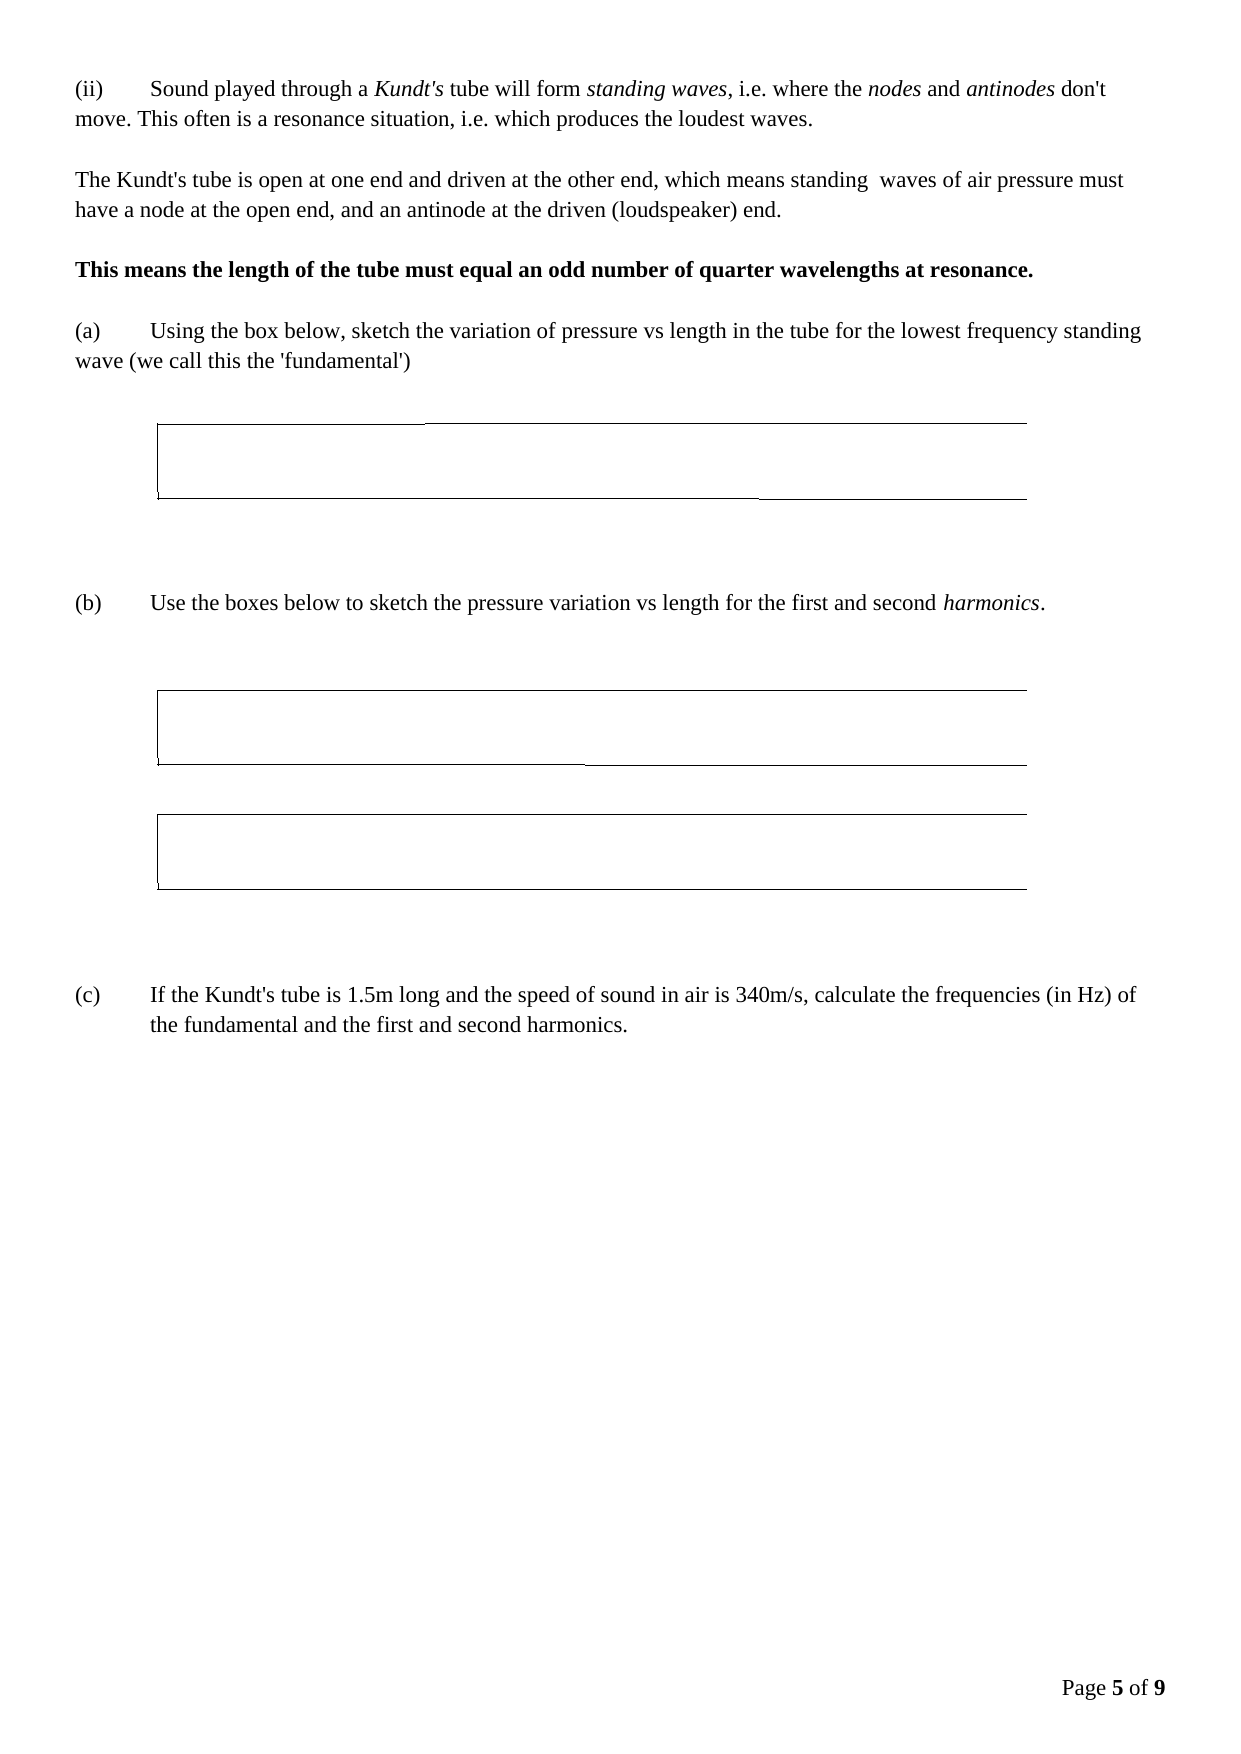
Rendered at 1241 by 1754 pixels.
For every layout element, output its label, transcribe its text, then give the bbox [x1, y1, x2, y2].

text (b) Use the boxes below to sketch the pressure variation vs length for the first and second harmonics. [75, 588, 1165, 615]
text (ii) Sound played through a Kundt's tube will form standing waves, i.e. where the nodes and antinodes don't move. This often is a resonance situation, i.e. which produces the loudest waves. [75, 75, 1165, 132]
text The Kundt's tube is open at one end and driven at the other end, which means standing waves of air pressure must have a node at the open end, and an antinode at the driven (loudspeaker) end. [75, 166, 1165, 222]
text (a) Using the box below, sketch the variation of pressure vs length in the tube for the lowest frequency standing wave (we call this the 'fundamental') [75, 317, 1165, 373]
text This means the length of the tube must equal an odd number of quarter wavelengths at resonance. [75, 256, 1165, 283]
text (c) If the Kundt's tube is 1.5m long and the speed of sound in air is 340m/s, calculate the frequencies (in Hz) of the fundamental and the first and second harmonics. [75, 981, 1165, 1038]
